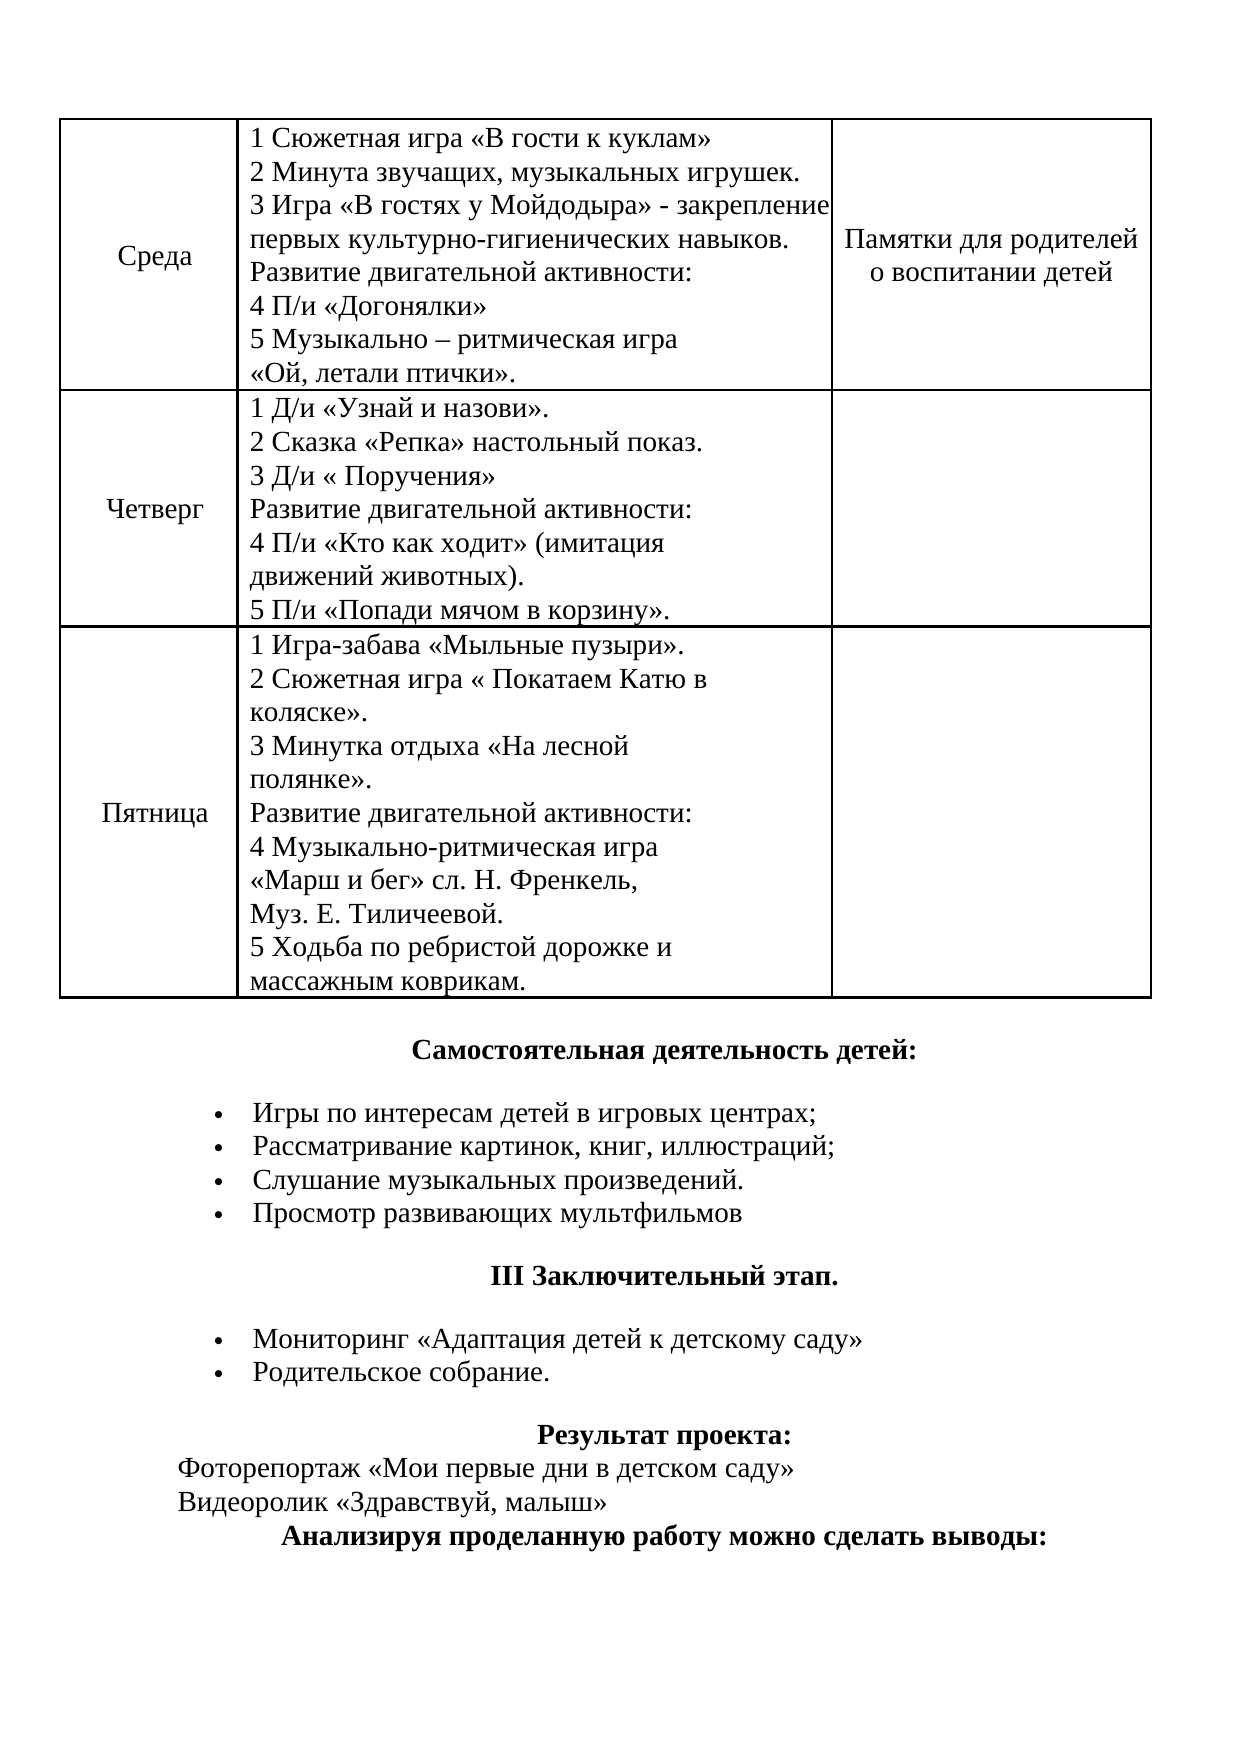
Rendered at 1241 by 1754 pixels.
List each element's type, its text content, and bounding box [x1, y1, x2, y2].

text Фоторепортаж «Мои первые дни в детском саду» [177, 1451, 1152, 1484]
table_cell [833, 391, 1150, 625]
list Слушание музыкальных произведений. [215, 1162, 1152, 1195]
list Родительское собрание. [215, 1354, 1152, 1388]
table_cell Среда [61, 120, 236, 388]
table_cell 1 Игра-забава «Мыльные пузыри». 2 Сюжетная игра « Покатаем Катю в коляске». 3 Минутка отдыха «На лесной полянке». Развитие двигательной активности: 4 Музыкально-ритмическая игра «Марш и бег» сл. Н. Френкель, Муз. Е. Тиличеевой. 5 Ходьба по ребристой дорожке и массажным коврикам. [239, 628, 831, 996]
list Просмотр развивающих мультфильмов [215, 1195, 1152, 1229]
text Видеоролик «Здравствуй, малыш» [177, 1484, 1152, 1518]
table_cell 1 Сюжетная игра «В гости к куклам» 2 Минута звучащих, музыкальных игрушек. 3 Игра «В гостях у Мойдодыра» - закрепление первых культурно-гигиенических навыков. Развитие двигательной активности: 4 П/и «Догонялки» 5 Музыкально – ритмическая игра «Ой, летали птички». [239, 120, 831, 388]
text Результат проекта: [177, 1417, 1152, 1451]
table_cell 1 Д/и «Узнай и назови». 2 Сказка «Репка» настольный показ. 3 Д/и « Поручения» Развитие двигательной активности: 4 П/и «Кто как ходит» (имитация движений животных). 5 П/и «Попади мячом в корзину». [239, 391, 831, 625]
list Игры по интересам детей в игровых центрах; [215, 1095, 1152, 1128]
text III Заключительный этап. [177, 1258, 1152, 1292]
list Рассматривание картинок, книг, иллюстраций; [215, 1128, 1152, 1162]
table_cell Пятница [61, 628, 236, 996]
table_cell Четверг [61, 391, 236, 625]
table_cell Памятки для родителей о воспитании детей [833, 120, 1150, 388]
table_cell [833, 628, 1150, 996]
text Самостоятельная деятельность детей: [177, 1032, 1152, 1066]
text Анализируя проделанную работу можно сделать выводы: [177, 1518, 1152, 1551]
list Мониторинг «Адаптация детей к детскому саду» [215, 1321, 1152, 1354]
